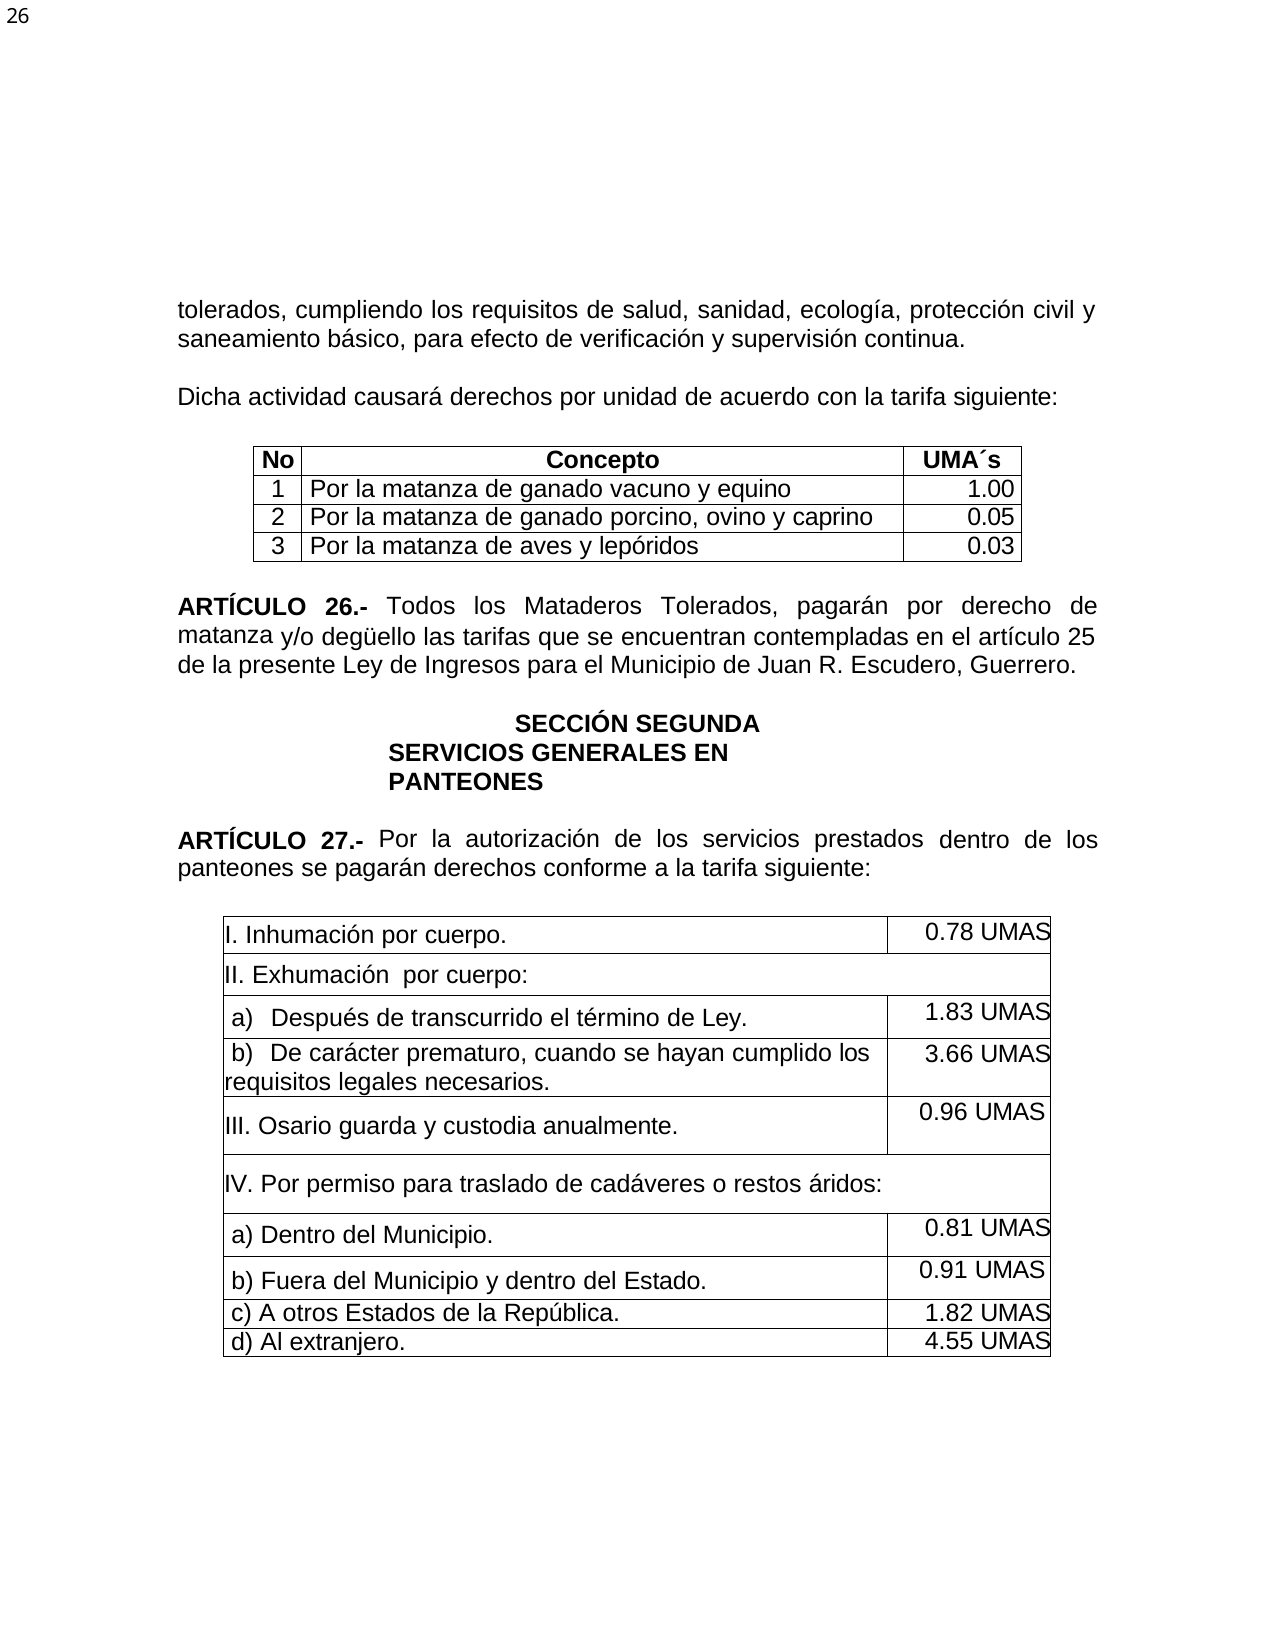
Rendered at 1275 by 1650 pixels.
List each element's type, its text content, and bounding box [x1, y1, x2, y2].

table_header No [254, 447, 301, 475]
table_cell 0.96 UMAS [888, 1097, 1050, 1154]
table_cell Por la matanza de aves y lepóridos [302, 533, 903, 561]
table_cell 1.83 UMAS [888, 996, 1050, 1038]
table_cell 0.05 [904, 505, 1021, 532]
text Dicha actividad causará derechos por unidad de acuerdo con la tarifa siguiente: [177, 382, 1223, 411]
table_cell 1.82 UMAS [888, 1300, 1050, 1327]
table_cell 0.81 UMAS [888, 1214, 1050, 1256]
table_cell II. Exhumación por cuerpo: [224, 954, 1050, 995]
table_cell 2 [254, 505, 301, 532]
table_cell Por la matanza de ganado porcino, ovino y caprino [302, 505, 903, 532]
table_cell b) De carácter prematuro, cuando se hayan cumplido los requisitos legales necesarios. [224, 1039, 887, 1096]
table_cell III. Osario guarda y custodia anualmente. [224, 1097, 887, 1154]
table_cell b) Fuera del Municipio y dentro del Estado. [224, 1257, 887, 1299]
text ARTÍCULO 27.- Por la autorización de los servicios prestados dentro de los panteones se pagarán derechos conforme a la tarifa siguiente: [177, 823, 1098, 882]
table_cell IV. Por permiso para traslado de cadáveres o restos áridos: [224, 1155, 1050, 1212]
table_cell 1 [254, 476, 301, 503]
table_header 0.78 UMAS [888, 917, 1050, 953]
table_cell 3.66 UMAS [888, 1039, 1050, 1096]
table_cell d) Al extranjero. [224, 1329, 887, 1356]
table_cell a) Después de transcurrido el término de Ley. [224, 996, 887, 1038]
table_cell 4.55 UMAS [888, 1329, 1050, 1356]
table_cell 0.03 [904, 533, 1021, 561]
table_header I. Inhumación por cuerpo. [224, 917, 887, 953]
table_cell 1.00 [904, 476, 1021, 503]
text SECCIÓN SEGUNDA SERVICIOS GENERALES EN PANTEONES [388, 709, 888, 795]
table_cell 3 [254, 533, 301, 561]
text tolerados, cumpliendo los requisitos de salud, sanidad, ecología, protección civil y saneamiento básico, para efecto de verificación y supervisión continua. [177, 295, 1097, 353]
table_cell Por la matanza de ganado vacuno y equino [302, 476, 903, 503]
table_cell a) Dentro del Municipio. [224, 1214, 887, 1256]
text ARTÍCULO 26.- Todos los Mataderos Tolerados, pagarán por derecho de matanza y/o degüello las tarifas que se encuentran contempladas en el artículo 25 de la presente Ley de Ingresos para el Municipio de Juan R. Escudero, Guerrero. [177, 591, 1098, 679]
table_cell 0.91 UMAS [888, 1257, 1050, 1299]
table_header UMA´s [904, 447, 1021, 475]
table_header Concepto [302, 447, 903, 475]
table_cell c) A otros Estados de la República. [224, 1300, 887, 1327]
